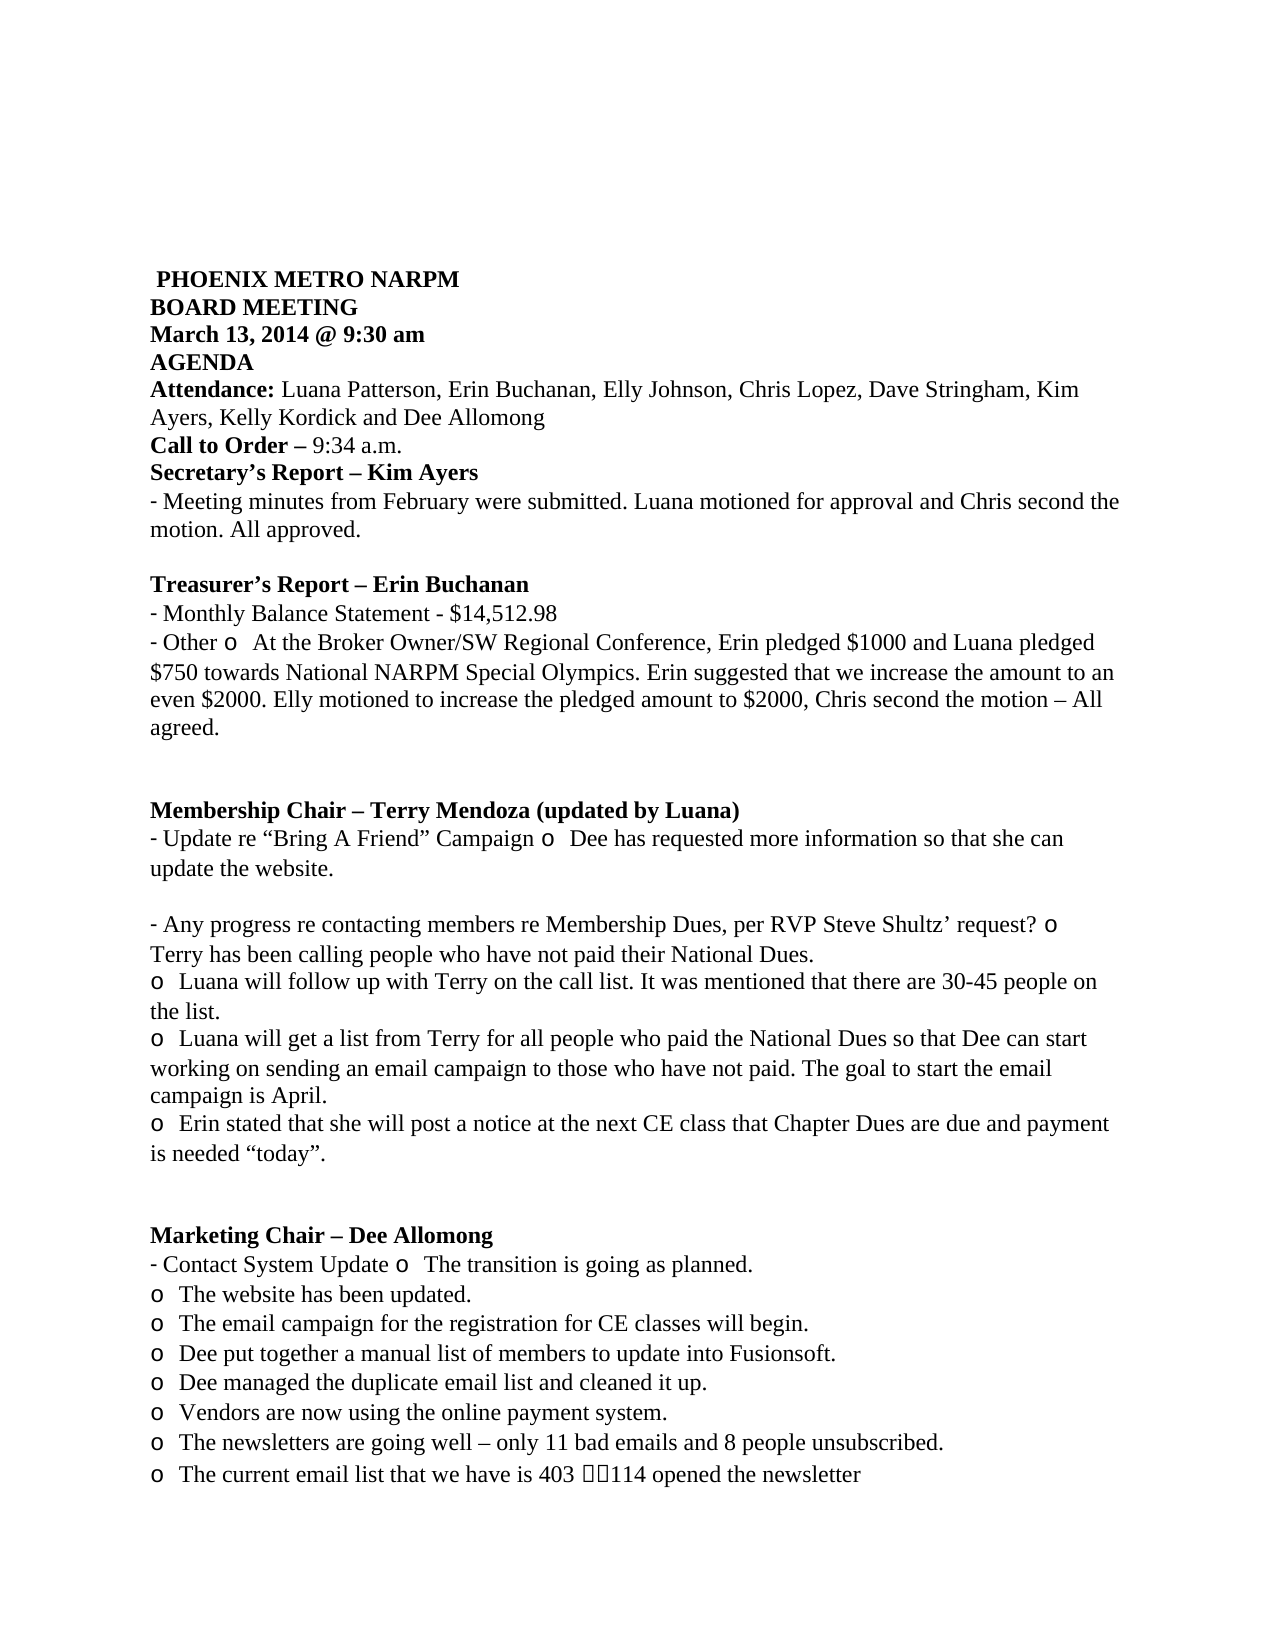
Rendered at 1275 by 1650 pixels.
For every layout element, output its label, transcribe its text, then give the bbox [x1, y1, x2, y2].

text Membership Chair – Terry Mendoza (updated by Luana) [150, 796, 1125, 823]
text o Dee put together a manual list of members to update into Fusionsoft. [150, 1339, 1125, 1368]
text o Luana will get a list from Terry for all people who paid the National Dues so that Dee can start working on sending an email campaign to those who have not paid. The goal to start the email campaign is April. [150, 1024, 1125, 1109]
text o Luana will follow up with Terry on the call list. It was mentioned that there are 30-45 people on the list. [150, 967, 1125, 1024]
text Call to Order – 9:34 a.m. [150, 431, 1125, 458]
text o Vendors are now using the online payment system. [150, 1398, 1125, 1428]
text o Dee managed the duplicate email list and cleaned it up. [150, 1368, 1125, 1398]
text - Meeting minutes from February were submitted. Luana motioned for approval and Chris second the motion. All approved. [150, 486, 1125, 543]
text o The website has been updated. [150, 1280, 1125, 1309]
text - Contact System Update o The transition is going as planned. [150, 1249, 1125, 1280]
text - Update re “Bring A Friend” Campaign o Dee has requested more information so that she can update the website. [150, 823, 1125, 881]
text - Monthly Balance Statement - $14,512.98 [150, 598, 1125, 627]
text o The current email list that we have is 403 114 opened the newsletter [150, 1457, 1125, 1490]
text PHOENIX METRO NARPM [150, 265, 1125, 293]
text March 13, 2014 @ 9:30 am [150, 320, 1125, 348]
text o Erin stated that she will post a notice at the next CE class that Chapter Dues are due and payment is needed “today”. [150, 1109, 1125, 1166]
text - Other o At the Broker Owner/SW Regional Conference, Erin pledged $1000 and Luana pledged $750 towards National NARPM Special Olympics. Erin suggested that we increase the amount to an even $2000. Elly motioned to increase the pledged amount to $2000, Chris second the motion – All agreed. [150, 627, 1125, 741]
text Secretary’s Report – Kim Ayers [150, 458, 1125, 486]
text Marketing Chair – Dee Allomong [150, 1222, 1125, 1249]
text Attendance: Luana Patterson, Erin Buchanan, Elly Johnson, Chris Lopez, Dave Stringham, Kim Ayers, Kelly Kordick and Dee Allomong [150, 375, 1125, 431]
text o The email campaign for the registration for CE classes will begin. [150, 1309, 1125, 1339]
text Treasurer’s Report – Erin Buchanan [150, 570, 1125, 598]
text - Any progress re contacting members re Membership Dues, per RVP Steve Shultz’ request? o Terry has been calling people who have not paid their National Dues. [150, 909, 1125, 967]
text o The newsletters are going well – only 11 bad emails and 8 people unsubscribed. [150, 1428, 1125, 1457]
text BOARD MEETING [150, 293, 1125, 320]
text AGENDA [150, 348, 1125, 375]
